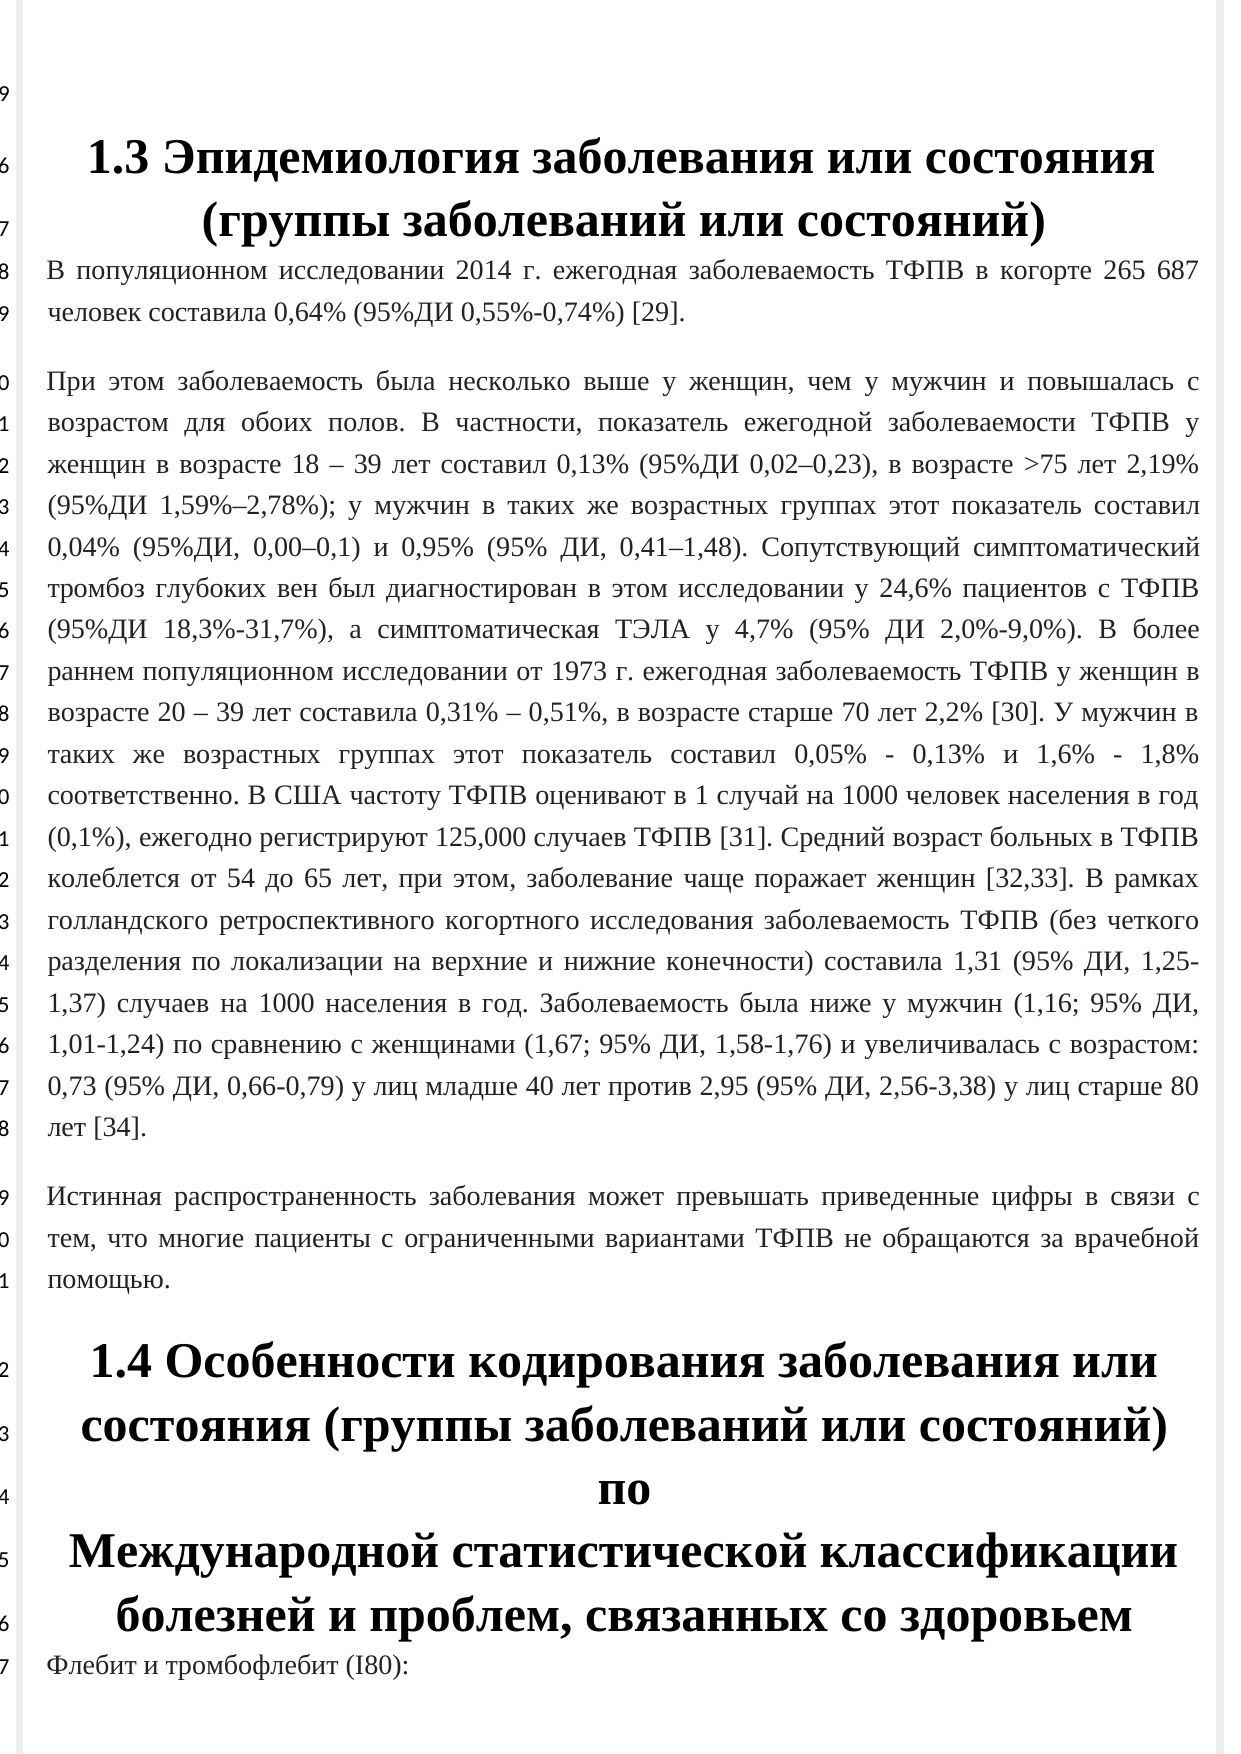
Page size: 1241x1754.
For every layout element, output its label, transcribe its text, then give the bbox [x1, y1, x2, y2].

text Истинная распространенность заболевания может превышать приведенные цифры в связи с тем, что многие пациенты с ограниченными вариантами ТФПВ не обращаются за врачебной помощью. [39, 1179, 1201, 1294]
text При этом заболеваемость была несколько выше у женщин, чем у мужчин и повышалась с возрастом для обоих полов. В частности, показатель ежегодной заболеваемости ТФПВ у женщин в возрасте 18 – 39 лет составил 0,13% (95%ДИ 0,02–0,23), в возрасте >75 лет 2,19% (95%ДИ 1,59%–2,78%); у мужчин в таких же возрастных группах этот показатель составил 0,04% (95%ДИ, 0,00–0,1) и 0,95% (95% ДИ, 0,41–1,48). Сопутствующий симптоматический тромбоз глубоких вен был диагностирован в этом исследовании у 24,6% пациентов с ТФПВ (95%ДИ 18,3%-31,7%), а симптоматическая ТЭЛА у 4,7% (95% ДИ 2,0%-9,0%). В более раннем популяционном исследовании от 1973 г. ежегодная заболеваемость ТФПВ у женщин в возрасте 20 – 39 лет составила 0,31% – 0,51%, в возрасте старше 70 лет 2,2% [30]. У мужчин в таких же возрастных группах этот показатель составил 0,05% - 0,13% и 1,6% - 1,8% соответственно. В США частоту ТФПВ оценивают в 1 случай на 1000 человек населения в год (0,1%), ежегодно регистрируют 125,000 случаев ТФПВ [31]. Средний возраст больных в ТФПВ колеблется от 54 до 65 лет, при этом, заболевание чаще поражает женщин [32,33]. В рамках голландского ретроспективного когортного исследования заболеваемость ТФПВ (без четкого разделения по локализации на верхние и нижние конечности) составила 1,31 (95% ДИ, 1,25-1,37) случаев на 1000 населения в год. Заболеваемость была ниже у мужчин (1,16; 95% ДИ, 1,01-1,24) по сравнению с женщинами (1,67; 95% ДИ, 1,58-1,76) и увеличивалась с возрастом: 0,73 (95% ДИ, 0,66-0,79) у лиц младше 40 лет против 2,95 (95% ДИ, 2,56-3,38) у лиц старше 80 лет [34]. [39, 364, 1201, 1142]
subtitle Международной статистической классификации болезней и проблем, связанных со здоровьем [39, 1521, 1201, 1642]
text 1.3 Эпидемиология заболевания или состояния [87, 127, 1201, 184]
subtitle (группы заболеваний или состояний) [39, 190, 1201, 247]
text В популяционном исследовании 2014 г. ежегодная заболеваемость ТФПВ в когорте 265 687 человек составила 0,64% (95%ДИ 0,55%-0,74%) [29]. [39, 253, 1201, 327]
text Флебит и тромбофлебит (I80): [39, 1648, 1201, 1680]
text 1.4 Особенности кодирования заболевания или состояния (группы заболеваний или состояний) по [39, 1331, 1201, 1515]
